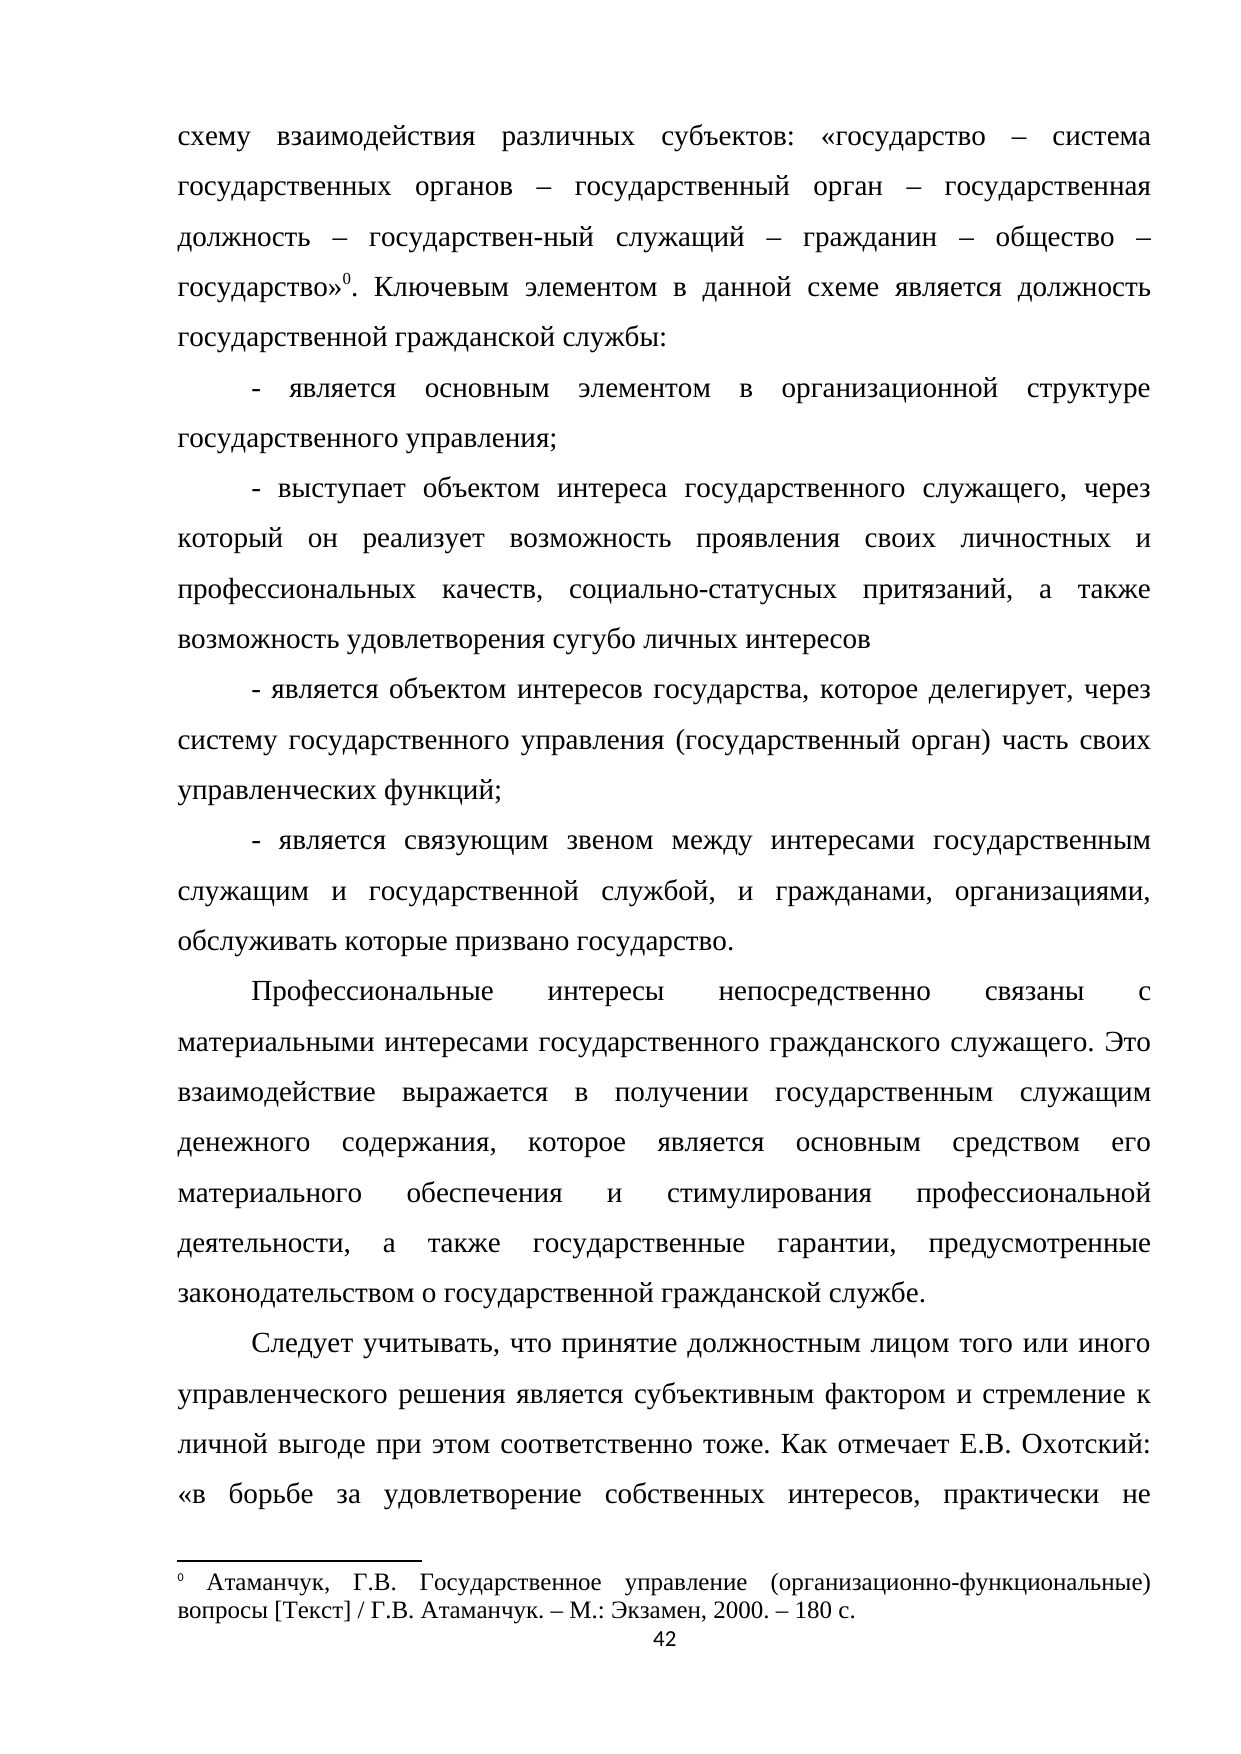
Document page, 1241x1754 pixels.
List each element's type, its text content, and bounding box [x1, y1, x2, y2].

text - выступает объектом интереса государственного служащего, через который он реализует возможность проявления своих личностных и профессиональных качеств, социально-статусных притязаний, а также возможность удовлетворения сугубо личных интересов [177, 470, 1152, 655]
text - является связующим звеном между интересами государственным служащим и государственной службой, и гражданами, организациями, обслуживать которые призвано государство. [177, 822, 1152, 957]
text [177, 1326, 1152, 1510]
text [177, 118, 1152, 353]
text - является объектом интересов государства, которое делегирует, через систему государственного управления (государственный орган) часть своих управленческих функций; [177, 672, 1152, 806]
text - является основным элементом в организационной структуре государственного управления; [177, 370, 1152, 453]
text Профессиональные интересы непосредственно связаны с материальными интересами государственного гражданского служащего. Это взаимодействие выражается в получении государственным служащим денежного содержания, которое является основным средством его материального обеспечения и стимулирования профессиональной деятельности, а также государственные гарантии, предусмотренные законодательством о государственной гражданской службе. [177, 973, 1152, 1309]
